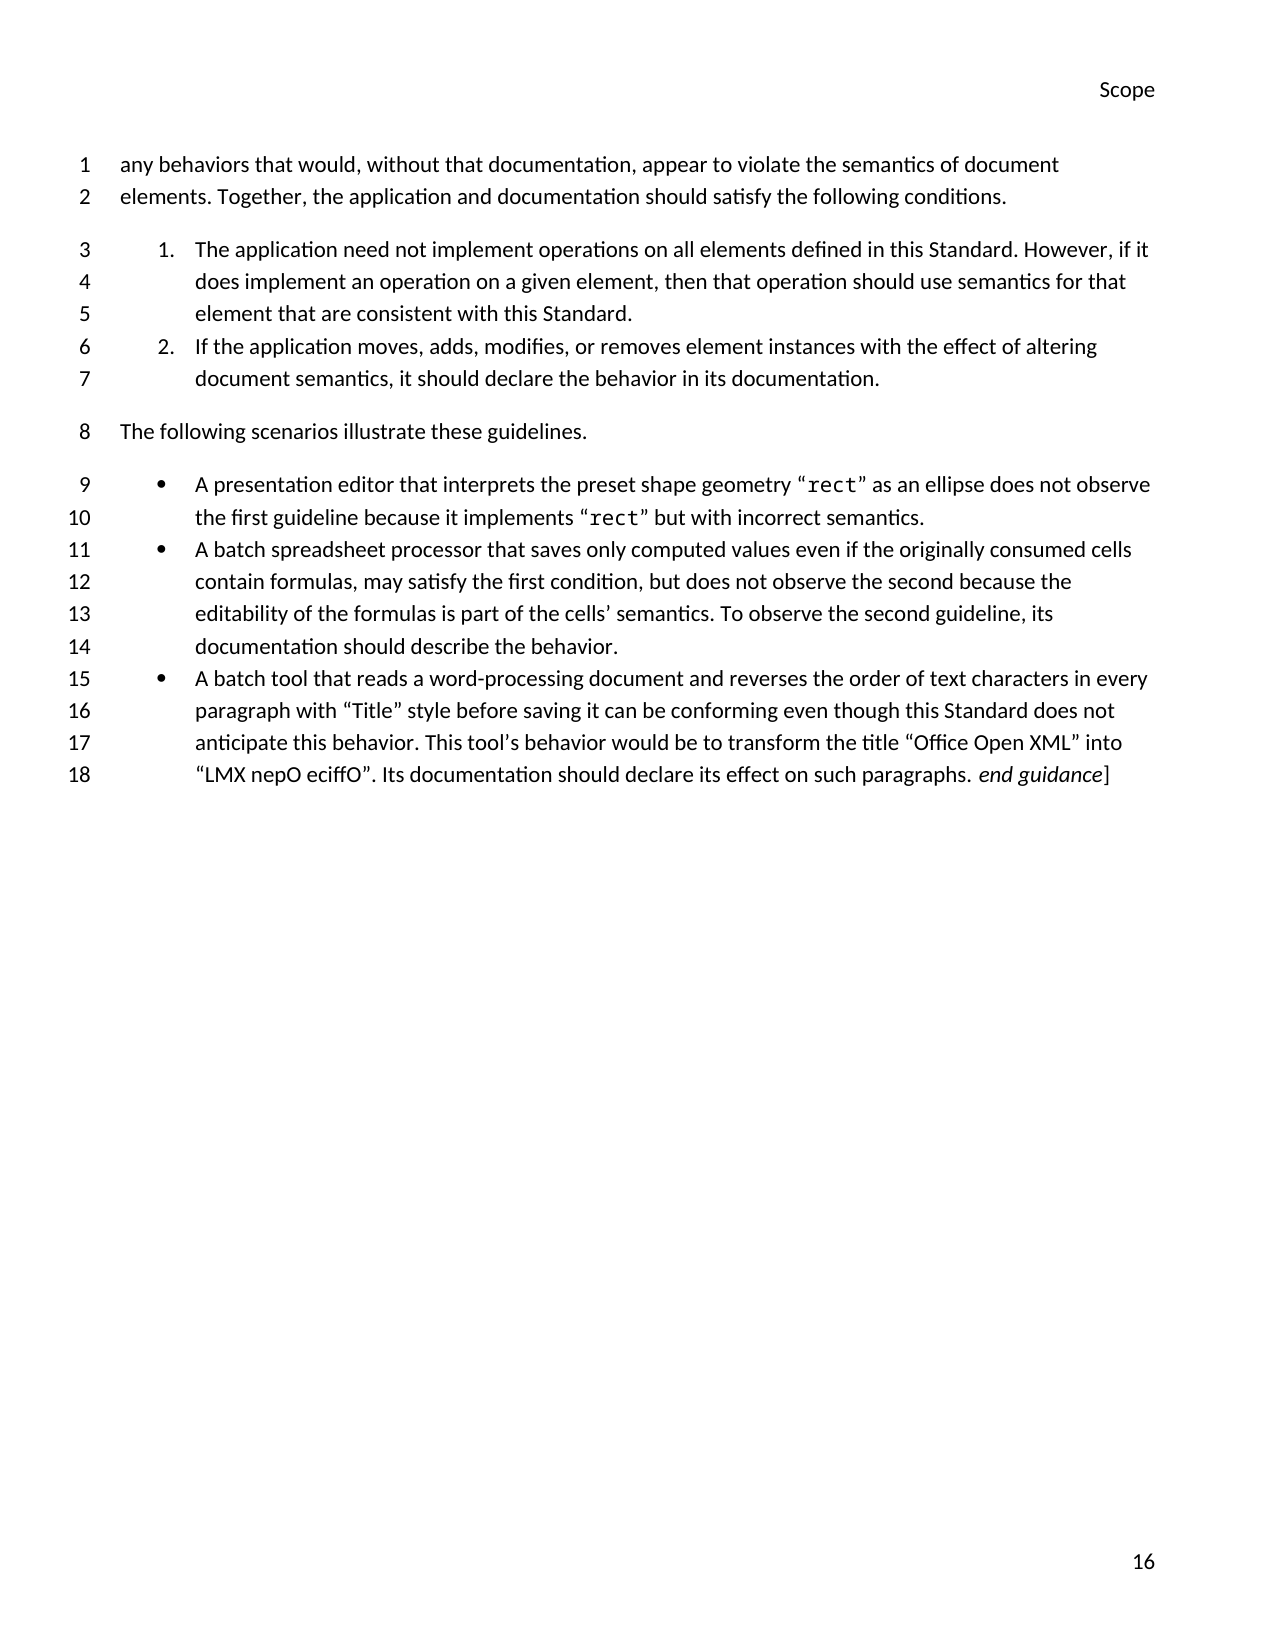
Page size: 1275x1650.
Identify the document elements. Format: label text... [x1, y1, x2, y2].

list A batch spreadsheet processor that saves only computed values even if the originally consumed cells contain formulas, may satisfy the first condition, but does not observe the second because the editability of the formulas is part of the cells’ semantics. To observe the second guideline, its documentation should describe the behavior. [157, 535, 1155, 660]
list A batch tool that reads a word-processing document and reverses the order of text characters in every paragraph with “Title” style before saving it can be conforming even though this Standard does not anticipate this behavior. This tool’s behavior would be to transform the title “Office Open XML” into “LMX nepO eciffO”. Its documentation should declare its effect on such paragraphs. end guidance] [157, 664, 1155, 788]
text The following scenarios illustrate these guidelines. [120, 417, 1155, 445]
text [120, 150, 1155, 210]
list A presentation editor that interprets the preset shape geometry “rect” as an ellipse does not observe the first guideline because it implements “rect” but with incorrect semantics. [157, 470, 1155, 531]
list The application need not implement operations on all elements defined in this Standard. However, if it does implement an operation on a given element, then that operation should use semantics for that element that are consistent with this Standard. [157, 235, 1155, 328]
list If the application moves, adds, modifies, or removes element instances with the effect of altering document semantics, it should declare the behavior in its documentation. [157, 332, 1155, 392]
